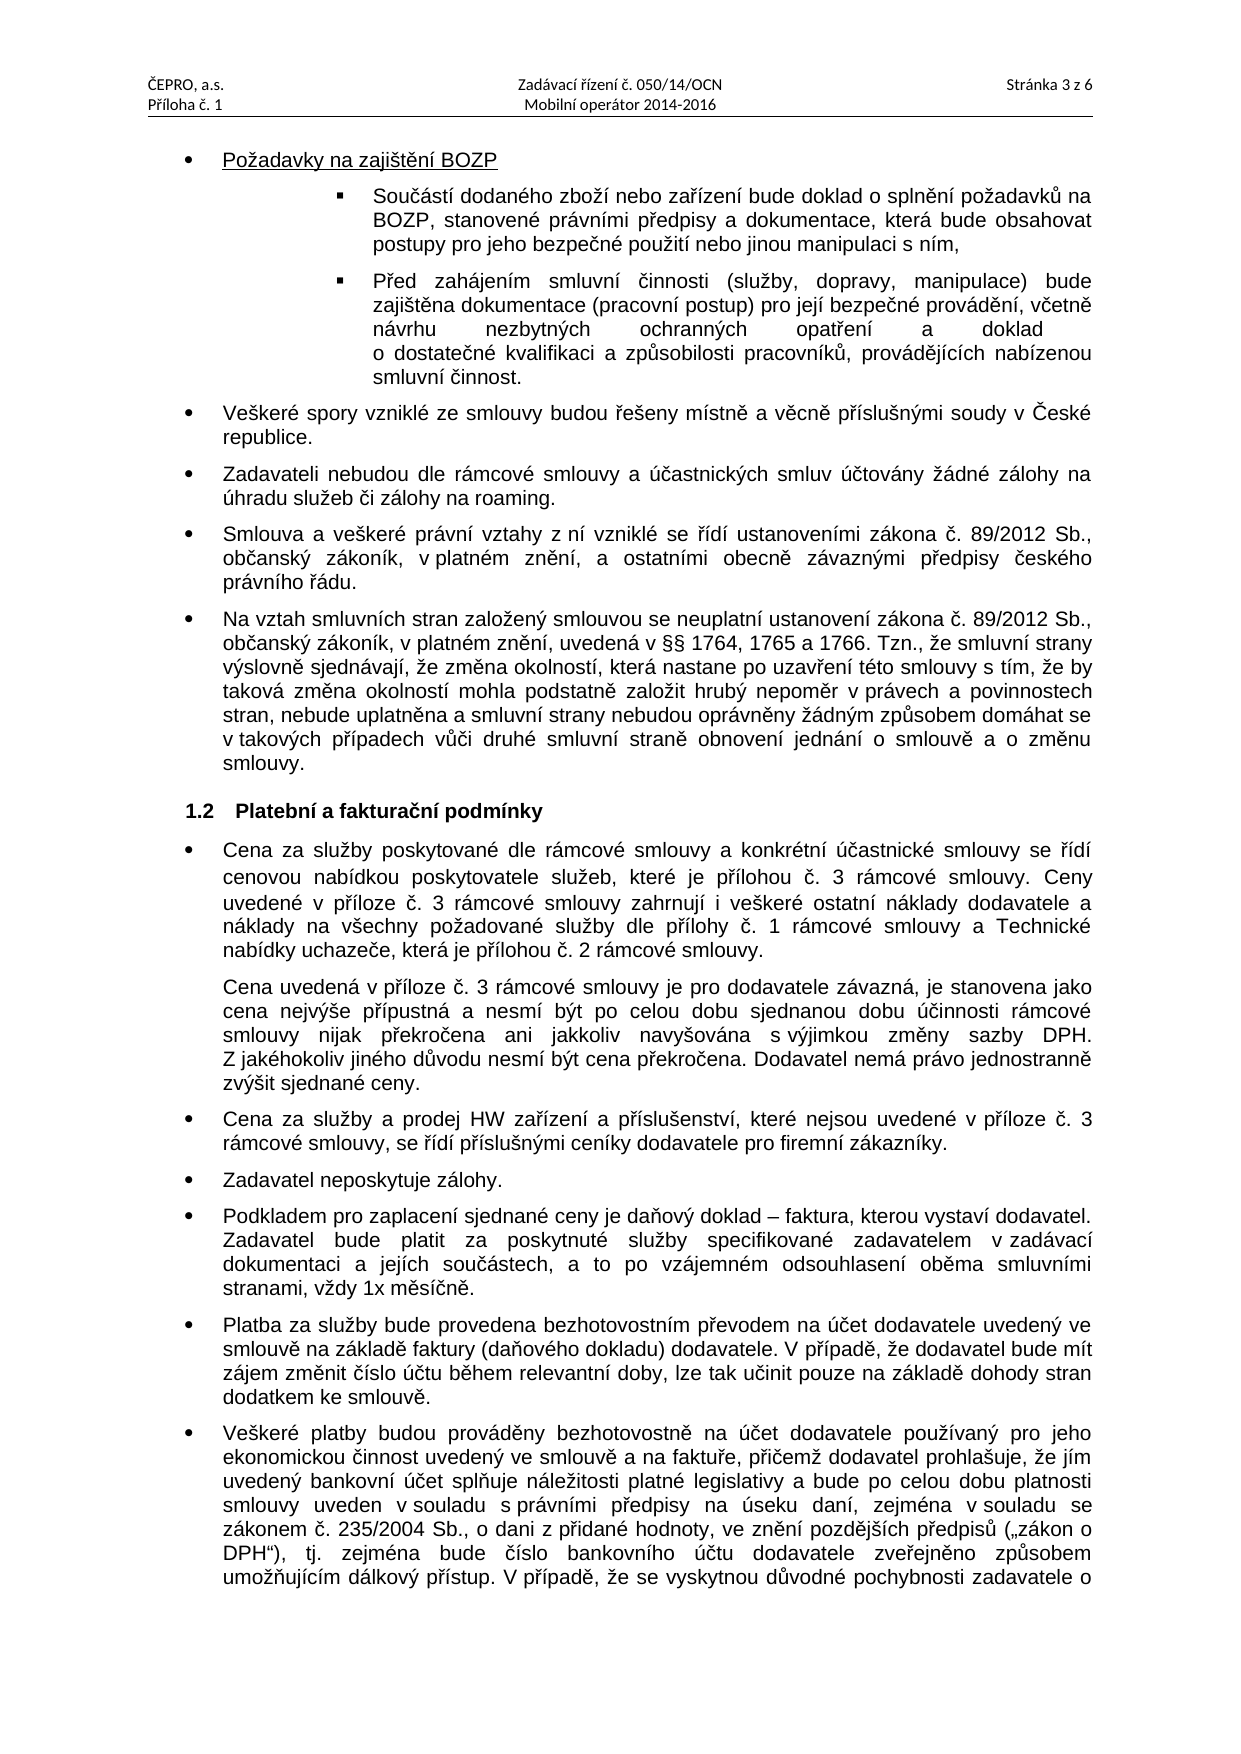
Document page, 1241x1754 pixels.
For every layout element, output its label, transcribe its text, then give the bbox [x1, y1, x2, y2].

list Platba za služby bude provedena bezhotovostním převodem na účet dodavatele uvedený ve smlouvě na základě faktury (daňového dokladu) dodavatele. V případě, že dodavatel bude mít zájem změnit číslo účtu během relevantní doby, lze tak učinit pouze na základě dohody stran dodatkem ke smlouvě. [185, 1312, 1093, 1408]
list Před zahájením smluvní činnosti (služby, dopravy, manipulace) bude zajištěna dokumentace (pracovní postup) pro její bezpečné provádění, včetně návrhu nezbytných ochranných opatření a doklad o dostatečné kvalifikaci a způsobilosti pracovníků, provádějících nabízenou smluvní činnost. [335, 269, 1093, 388]
list Podkladem pro zaplacení sjednané ceny je daňový doklad – faktura, kterou vystaví dodavatel. Zadavatel bude platit za poskytnuté služby specifikované zadavatelem v zadávací dokumentaci a jejích součástech, a to po vzájemném odsouhlasení oběma smluvními stranami, vždy 1x měsíčně. [185, 1204, 1093, 1300]
text Cena uvedená v příloze č. 3 rámcové smlouvy je pro dodavatele závazná, je stanovena jako cena nejvýše přípustná a nesmí být po celou dobu sjednanou dobu účinnosti rámcové smlouvy nijak překročena ani jakkoliv navyšována s výjimkou změny sazby DPH. Z jakéhokoliv jiného důvodu nesmí být cena překročena. Dodavatel nemá právo jednostranně zvýšit sjednané ceny. [223, 975, 1093, 1094]
list Platební a fakturační podmínky [185, 799, 1093, 823]
list Veškeré spory vzniklé ze smlouvy budou řešeny místně a věcně příslušnými soudy v České republice. [185, 401, 1093, 449]
list Smlouva a veškeré právní vztahy z ní vzniklé se řídí ustanoveními zákona č. 89/2012 Sb., občanský zákoník, v platném znění, a ostatními obecně závaznými předpisy českého právního řádu. [185, 522, 1093, 594]
list Součástí dodaného zboží nebo zařízení bude doklad o splnění požadavků na BOZP, stanovené právními předpisy a dokumentace, která bude obsahovat postupy pro jeho bezpečné použití nebo jinou manipulaci s ním, [335, 184, 1093, 256]
list Zadavatel neposkytuje zálohy. [185, 1167, 1093, 1192]
list Cena za služby a prodej HW zařízení a příslušenství, které nejsou uvedené v příloze č. 3 rámcové smlouvy, se řídí příslušnými ceníky dodavatele pro firemní zákazníky. [185, 1107, 1093, 1155]
list Zadavateli nebudou dle rámcové smlouvy a účastnických smluv účtovány žádné zálohy na úhradu služeb či zálohy na roaming. [185, 462, 1093, 509]
list Cena za služby poskytované dle rámcové smlouvy a konkrétní účastnické smlouvy se řídí cenovou nabídkou poskytovatele služeb, které je přílohou č. 3 rámcové smlouvy. Ceny uvedené v příloze č. 3 rámcové smlouvy zahrnují i veškeré ostatní náklady dodavatele a náklady na všechny požadované služby dle přílohy č. 1 rámcové smlouvy a Technické nabídky uchazeče, která je přílohou č. 2 rámcové smlouvy. [185, 838, 1093, 962]
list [185, 1421, 1093, 1589]
list Požadavky na zajištění BOZP [185, 148, 1093, 172]
list Na vztah smluvních stran založený smlouvou se neuplatní ustanovení zákona č. 89/2012 Sb., občanský zákoník, v platném znění, uvedená v §§ 1764, 1765 a 1766. Tzn., že smluvní strany výslovně sjednávají, že změna okolností, která nastane po uzavření této smlouvy s tím, že by taková změna okolností mohla podstatně založit hrubý nepoměr v právech a povinnostech stran, nebude uplatněna a smluvní strany nebudou oprávněny žádným způsobem domáhat se v takových případech vůči druhé smluvní straně obnovení jednání o smlouvě a o změnu smlouvy. [185, 607, 1093, 774]
